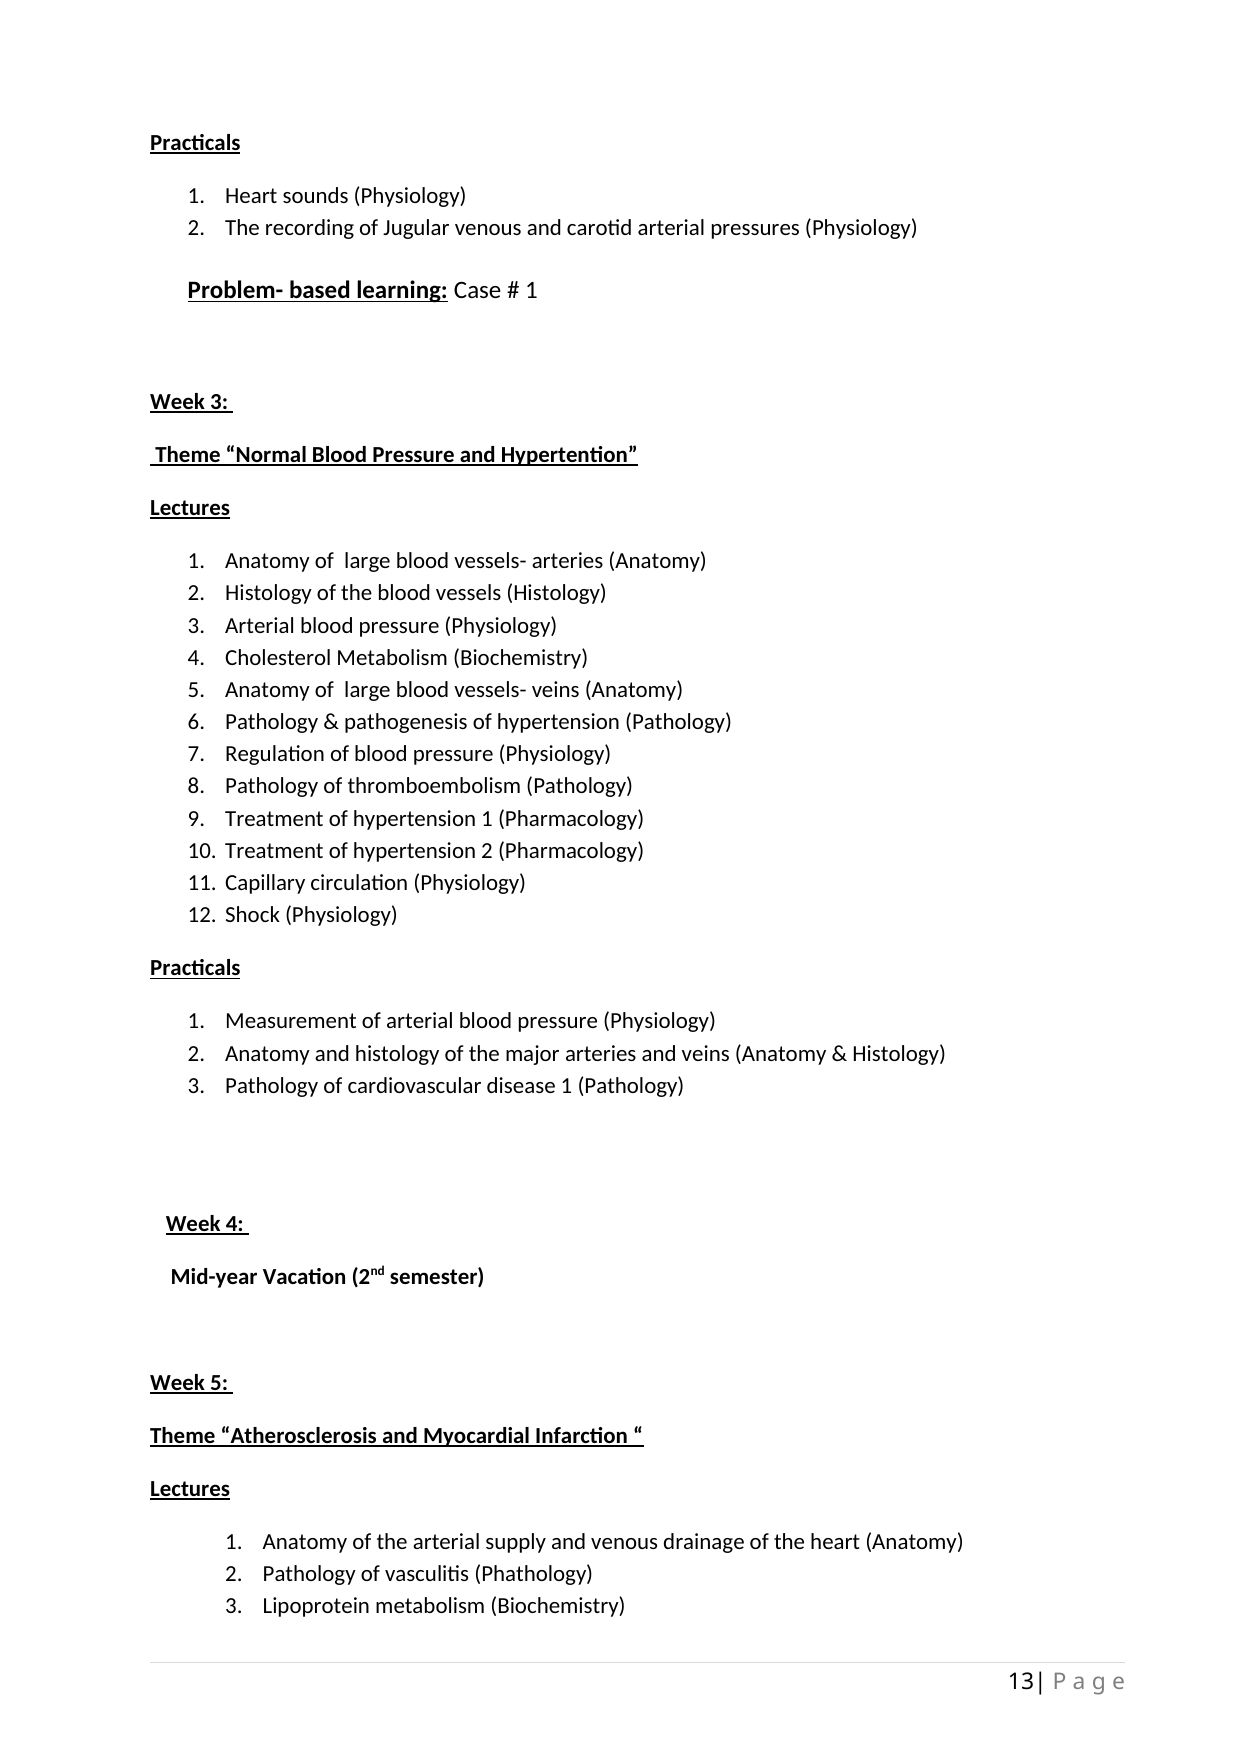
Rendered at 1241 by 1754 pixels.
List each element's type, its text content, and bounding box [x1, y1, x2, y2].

list Arterial blood pressure (Physiology) [187, 611, 1125, 639]
text Week 5: [150, 1368, 1125, 1396]
list Anatomy and histology of the major arteries and veins (Anatomy & Histology) [187, 1039, 1125, 1067]
list Heart sounds (Physiology) [187, 181, 1125, 209]
text Week 4: [150, 1209, 1125, 1237]
text Lectures [150, 1474, 1125, 1502]
text Lectures [150, 493, 1125, 521]
list Capillary circulation (Physiology) [187, 868, 1125, 896]
list Histology of the blood vessels (Histology) [187, 578, 1125, 607]
list Lipoprotein metabolism (Biochemistry) [225, 1592, 1125, 1619]
text Problem- based learning: Case # 1 [187, 274, 1125, 305]
list The recording of Jugular venous and carotid arterial pressures (Physiology) [187, 213, 1125, 241]
list Anatomy of the arterial supply and venous drainage of the heart (Anatomy) [225, 1527, 1125, 1555]
list Treatment of hypertension 2 (Pharmacology) [187, 836, 1125, 864]
text Mid-year Vacation (2nd semester) [150, 1262, 1125, 1290]
list Regulation of blood pressure (Physiology) [187, 739, 1125, 767]
list Anatomy of large blood vessels- veins (Anatomy) [187, 675, 1125, 703]
list Pathology of vasculitis (Phathology) [225, 1559, 1125, 1587]
text Theme “Normal Blood Pressure and Hypertention” [150, 440, 1125, 468]
text Practicals [150, 953, 1125, 981]
text Theme “Atherosclerosis and Myocardial Infarction “ [150, 1421, 1125, 1449]
list Anatomy of large blood vessels- arteries (Anatomy) [187, 546, 1125, 574]
list Cholesterol Metabolism (Biochemistry) [187, 643, 1125, 671]
list Treatment of hypertension 1 (Pharmacology) [187, 804, 1125, 832]
list Measurement of arterial blood pressure (Physiology) [187, 1006, 1125, 1034]
list Pathology & pathogenesis of hypertension (Pathology) [187, 707, 1125, 735]
list Pathology of cardiovascular disease 1 (Pathology) [187, 1071, 1125, 1099]
text Practicals [150, 128, 1125, 156]
text Week 3: [150, 387, 1125, 415]
list Pathology of thromboembolism (Pathology) [187, 772, 1125, 800]
list Shock (Physiology) [187, 900, 1125, 928]
